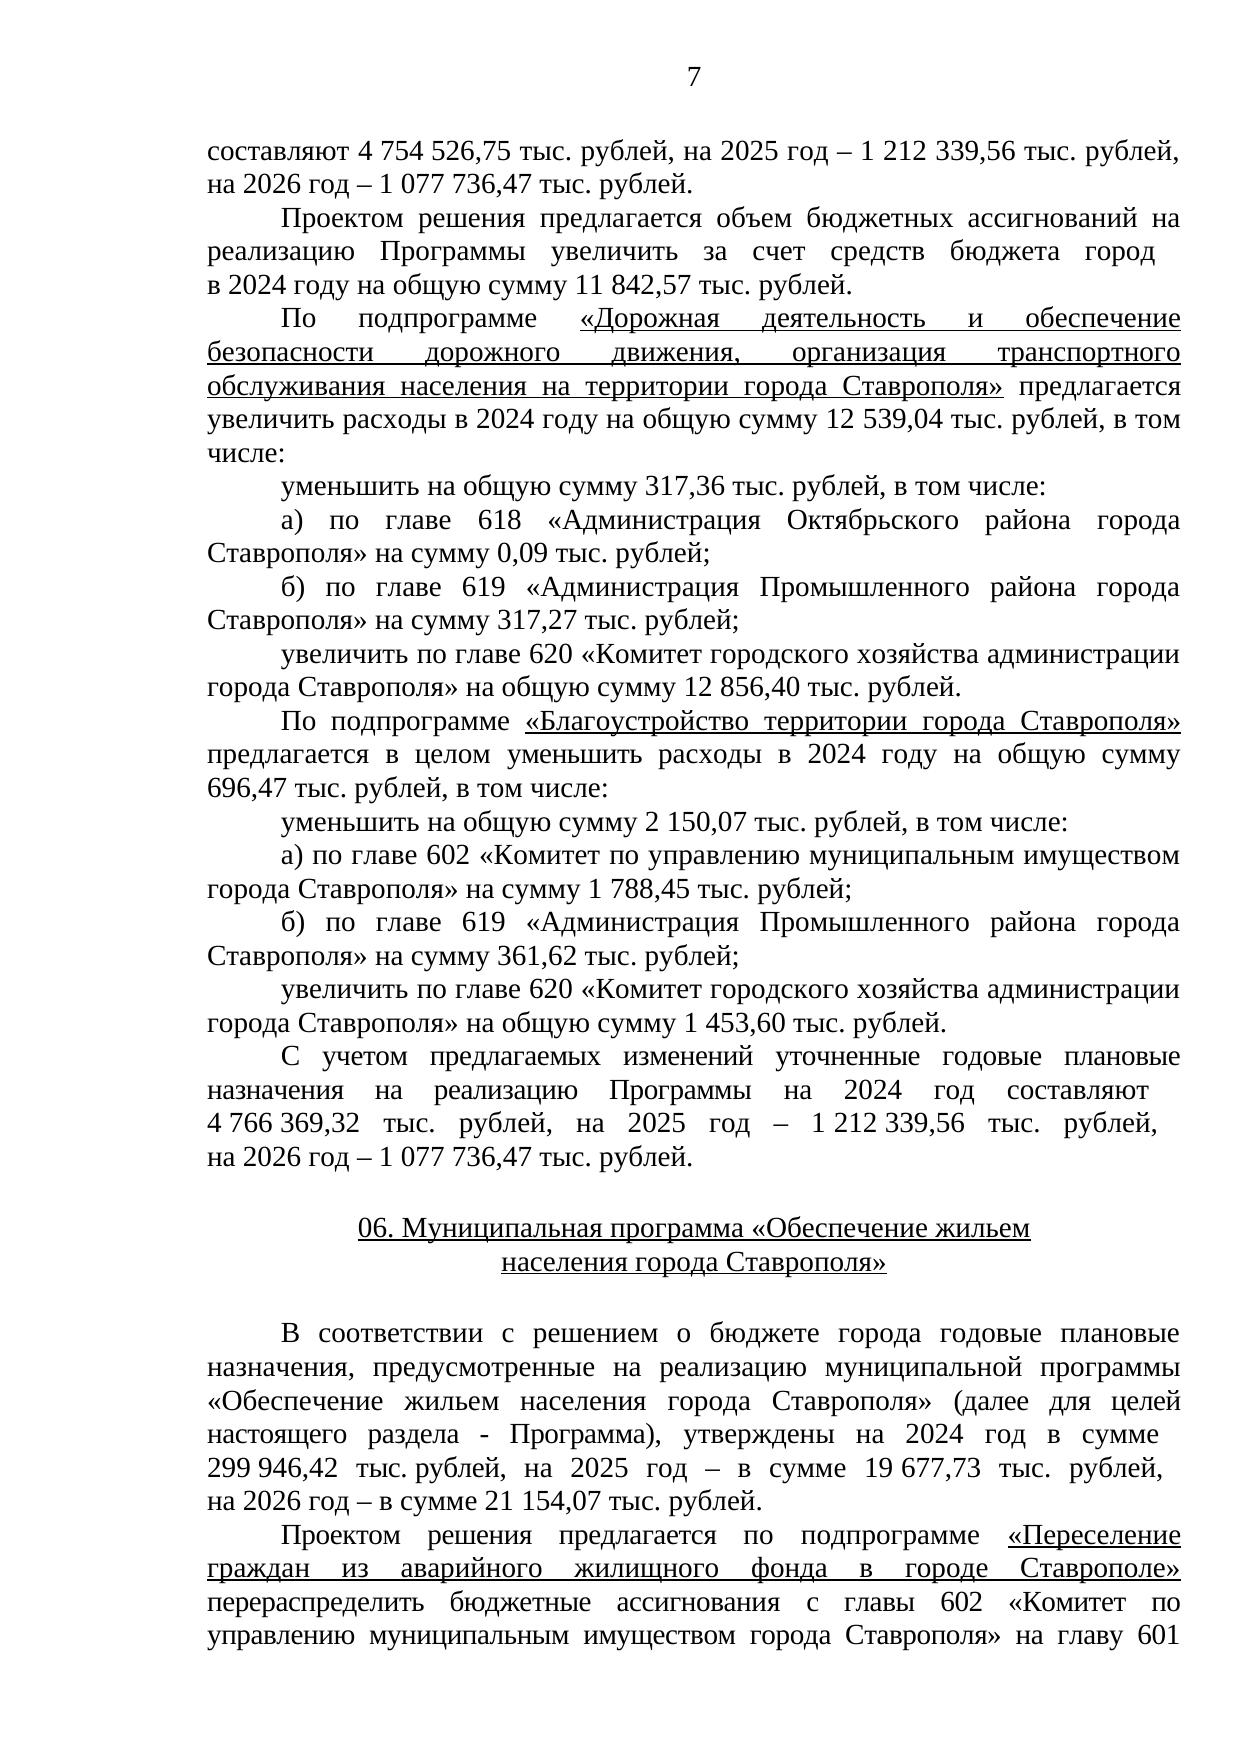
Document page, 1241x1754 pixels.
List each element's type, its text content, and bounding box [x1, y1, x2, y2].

text увеличить по главе 620 «Комитет городского хозяйства администрации города Ставрополя» на общую сумму 1 453,60 тыс. рублей. [207, 971, 1181, 1038]
text а) по главе 602 «Комитет по управлению муниципальным имуществом города Ставрополя» на сумму 1 788,45 тыс. рублей; [207, 837, 1181, 904]
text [207, 133, 1181, 200]
text По подпрограмме «Дорожная деятельность и обеспечение безопасности дорожного движения, организация транспортного обслуживания населения на территории города Ставрополя» предлагается увеличить расходы в 2024 году на общую сумму 12 539,04 тыс. рублей, в том числе: [207, 365, 1181, 468]
text увеличить по главе 620 «Комитет городского хозяйства администрации города Ставрополя» на общую сумму 12 856,40 тыс. рублей. [207, 636, 1181, 703]
text По подпрограмме «Дорожная деятельность и обеспечение безопасности дорожного движения, организация транспортного обслуживания населения на территории города Ставрополя» предлагается увеличить расходы в 2024 году на общую сумму 12 539,04 тыс. рублей, в том числе: [207, 301, 1181, 363]
text 06. Муниципальная программа «Обеспечение жильем [207, 1210, 1181, 1244]
text уменьшить на общую сумму 2 150,07 тыс. рублей, в том числе: [207, 804, 1181, 837]
text уменьшить на общую сумму 317,36 тыс. рублей, в том числе: [207, 468, 1181, 502]
text б) по главе 619 «Администрация Промышленного района города Ставрополя» на сумму 317,27 тыс. рублей; [207, 569, 1181, 636]
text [207, 1581, 1181, 1651]
text Проектом решения предлагается объем бюджетных ассигнований на реализацию Программы увеличить за счет средств бюджета город в 2024 году на общую сумму 11 842,57 тыс. рублей. [207, 200, 1181, 301]
text б) по главе 619 «Администрация Промышленного района города Ставрополя» на сумму 361,62 тыс. рублей; [207, 904, 1181, 971]
text а) по главе 618 «Администрация Октябрьского района города Ставрополя» на сумму 0,09 тыс. рублей; [207, 502, 1181, 569]
text В соответствии с решением о бюджете города годовые плановые назначения, предусмотренные на реализацию муниципальной программы «Обеспечение жильем населения города Ставрополя» (далее для целей настоящего раздела - Программа), утверждены на 2024 год в сумме 299 946,42 тыс. рублей, на 2025 год – в сумме 19 677,73 тыс. рублей, на 2026 год – в сумме 21 154,07 тыс. рублей. [207, 1316, 1181, 1517]
text По подпрограмме «Благоустройство территории города Ставрополя» предлагается в целом уменьшить расходы в 2024 году на общую сумму 696,47 тыс. рублей, в том числе: [207, 703, 1181, 804]
text С учетом предлагаемых изменений уточненные годовые плановые назначения на реализацию Программы на 2024 год составляют 4 766 369,32 тыс. рублей, на 2025 год – 1 212 339,56 тыс. рублей, на 2026 год – 1 077 736,47 тыс. рублей. [207, 1038, 1181, 1173]
text населения города Ставрополя» [207, 1244, 1181, 1277]
